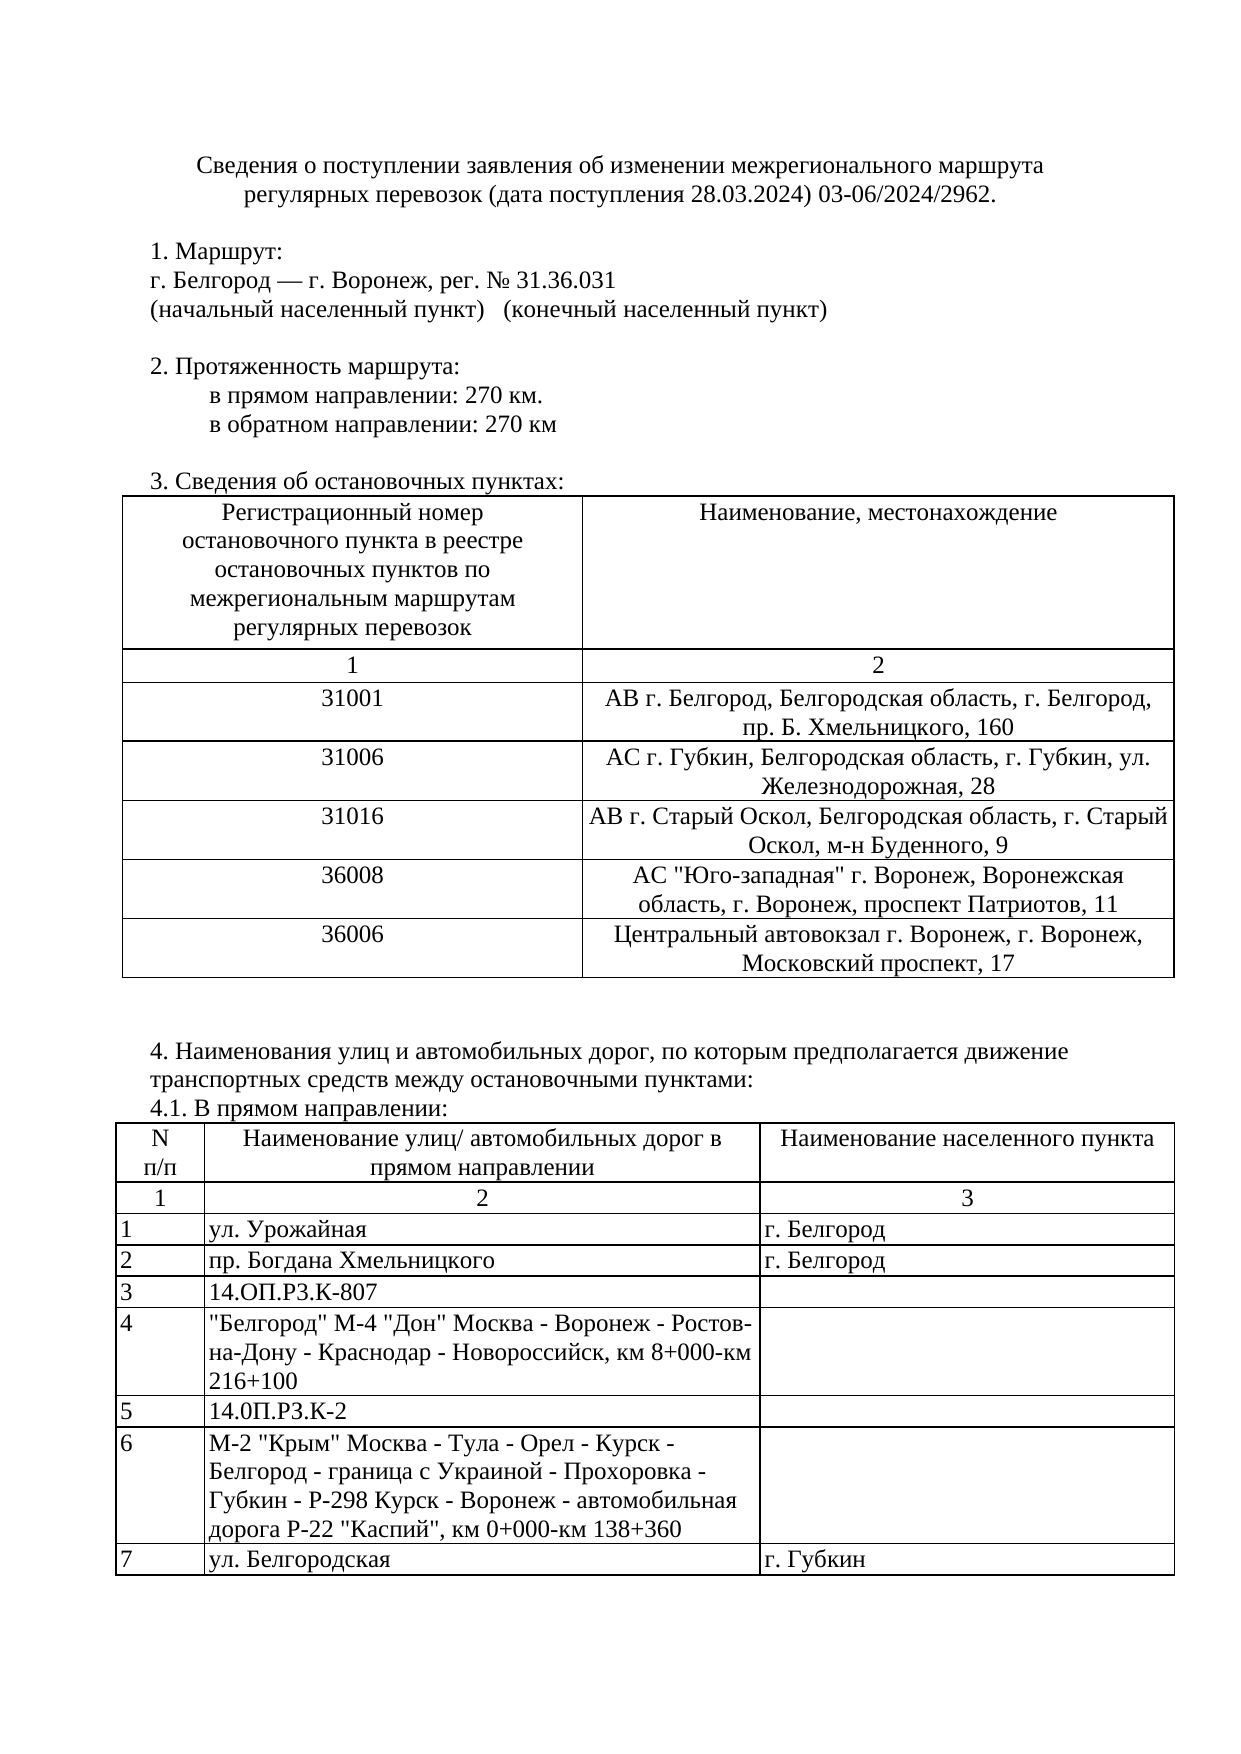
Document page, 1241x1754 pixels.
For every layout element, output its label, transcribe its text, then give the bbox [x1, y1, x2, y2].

table_cell ул. Белгородская [205, 1544, 759, 1574]
text в обратном направлении: 270 км [150, 409, 1090, 437]
table_cell 1 [117, 1214, 204, 1244]
table_cell 2 [205, 1183, 759, 1212]
table_cell АВ г. Белгород, Белгородская область, г. Белгород, пр. Б. Хмельницкого, 160 [583, 683, 1173, 740]
table_cell 2 [583, 650, 1173, 681]
table_cell ул. Урожайная [205, 1214, 759, 1244]
table_cell 2 [117, 1246, 204, 1275]
table_cell 1 [117, 1183, 204, 1212]
table_cell г. Белгород [761, 1246, 1174, 1275]
table_header Наименование, местонахождение [583, 497, 1173, 648]
text 2. Протяженность маршрута: [150, 351, 1090, 380]
table_cell [761, 1277, 1174, 1307]
text в прямом направлении: 270 км. [150, 380, 1090, 409]
text 4.1. В прямом направлении: [150, 1093, 1090, 1122]
table_header Наименование населенного пункта [761, 1124, 1174, 1181]
table_cell "Белгород" М-4 "Дон" Москва - Воронеж - Ростов-на-Дону - Краснодар - Новороссийск, км 8+000-км 216+100 [205, 1308, 759, 1395]
text 4. Наименования улиц и автомобильных дорог, по которым предполагается движение транспортных средств между остановочными пунктами: [150, 1036, 1090, 1093]
table_cell 31006 [123, 742, 582, 799]
table_cell 6 [117, 1428, 204, 1543]
table_cell г. Губкин [761, 1544, 1174, 1574]
table_cell 5 [117, 1396, 204, 1426]
table_cell 31001 [123, 683, 582, 740]
table_header Регистрационный номер остановочного пункта в реестре остановочных пунктов по межрегиональным маршрутам регулярных перевозок [123, 497, 582, 648]
table_cell 7 [117, 1544, 204, 1574]
table_cell АС "Юго-западная" г. Воронеж, Воронежская область, г. Воронеж, проспект Патриотов, 11 [583, 860, 1173, 918]
table_cell [761, 1396, 1174, 1426]
table_cell АС г. Губкин, Белгородская область, г. Губкин, ул. Железнодорожная, 28 [583, 742, 1173, 799]
table_cell 1 [123, 650, 582, 681]
table_cell 3 [761, 1183, 1174, 1212]
table_cell 14.ОП.Р3.К-807 [205, 1277, 759, 1307]
table_cell [761, 1428, 1174, 1543]
text 3. Сведения об остановочных пунктах: [150, 466, 1090, 495]
table_cell 3 [117, 1277, 204, 1307]
table_cell 14.0П.РЗ.К-2 [205, 1396, 759, 1426]
table_cell г. Белгород [761, 1214, 1174, 1244]
table_cell Центральный автовокзал г. Воронеж, г. Воронеж, Московский проспект, 17 [583, 919, 1173, 977]
table_cell [761, 1308, 1174, 1395]
table_cell 36006 [123, 919, 582, 977]
table_cell 4 [117, 1308, 204, 1395]
table_header N п/п [117, 1124, 204, 1181]
table_cell АВ г. Старый Оскол, Белгородская область, г. Старый Оскол, м-н Буденного, 9 [583, 801, 1173, 858]
text 1. Маршрут: [150, 236, 1090, 265]
table_header Наименование улиц/ автомобильных дорог в прямом направлении [205, 1124, 759, 1181]
table_cell 31016 [123, 801, 582, 858]
table_cell пр. Богдана Хмельницкого [205, 1246, 759, 1275]
text Сведения о поступлении заявления об изменении межрегионального маршрута регулярных перевозок (дата поступления 28.03.2024) 03-06/2024/2962. [150, 150, 1090, 207]
table_cell 36008 [123, 860, 582, 918]
text г. Белгород — г. Воронеж, рег. № 31.36.031 [150, 265, 1090, 294]
text (начальный населенный пункт) (конечный населенный пункт) [150, 294, 1090, 322]
